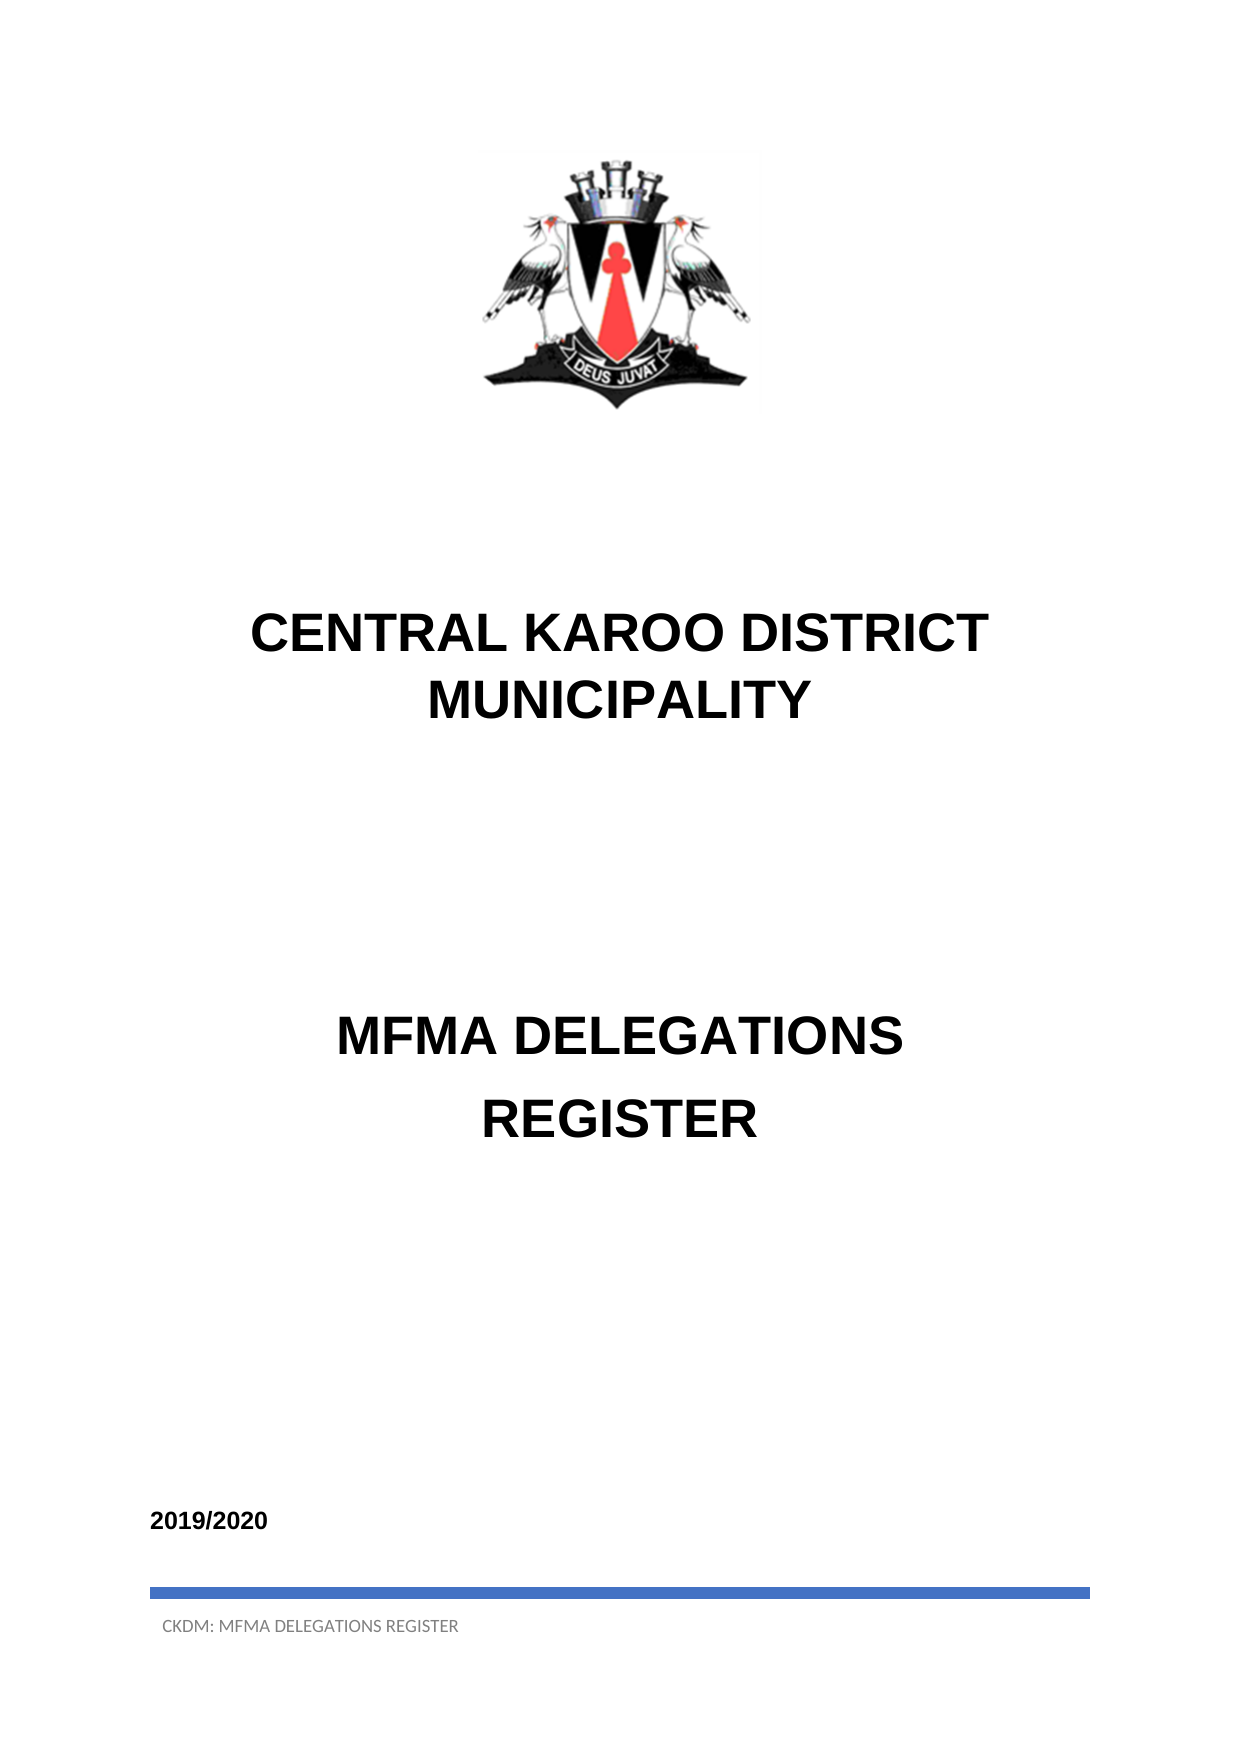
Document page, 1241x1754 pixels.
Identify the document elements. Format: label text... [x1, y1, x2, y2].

text MFMA DELEGATIONS [150, 1003, 1090, 1066]
text REGISTER [150, 1087, 1090, 1149]
text 2019/2020 [150, 1506, 1090, 1535]
picture [478, 150, 763, 414]
text CENTRAL KAROO DISTRICT MUNICIPALITY [150, 601, 1090, 730]
